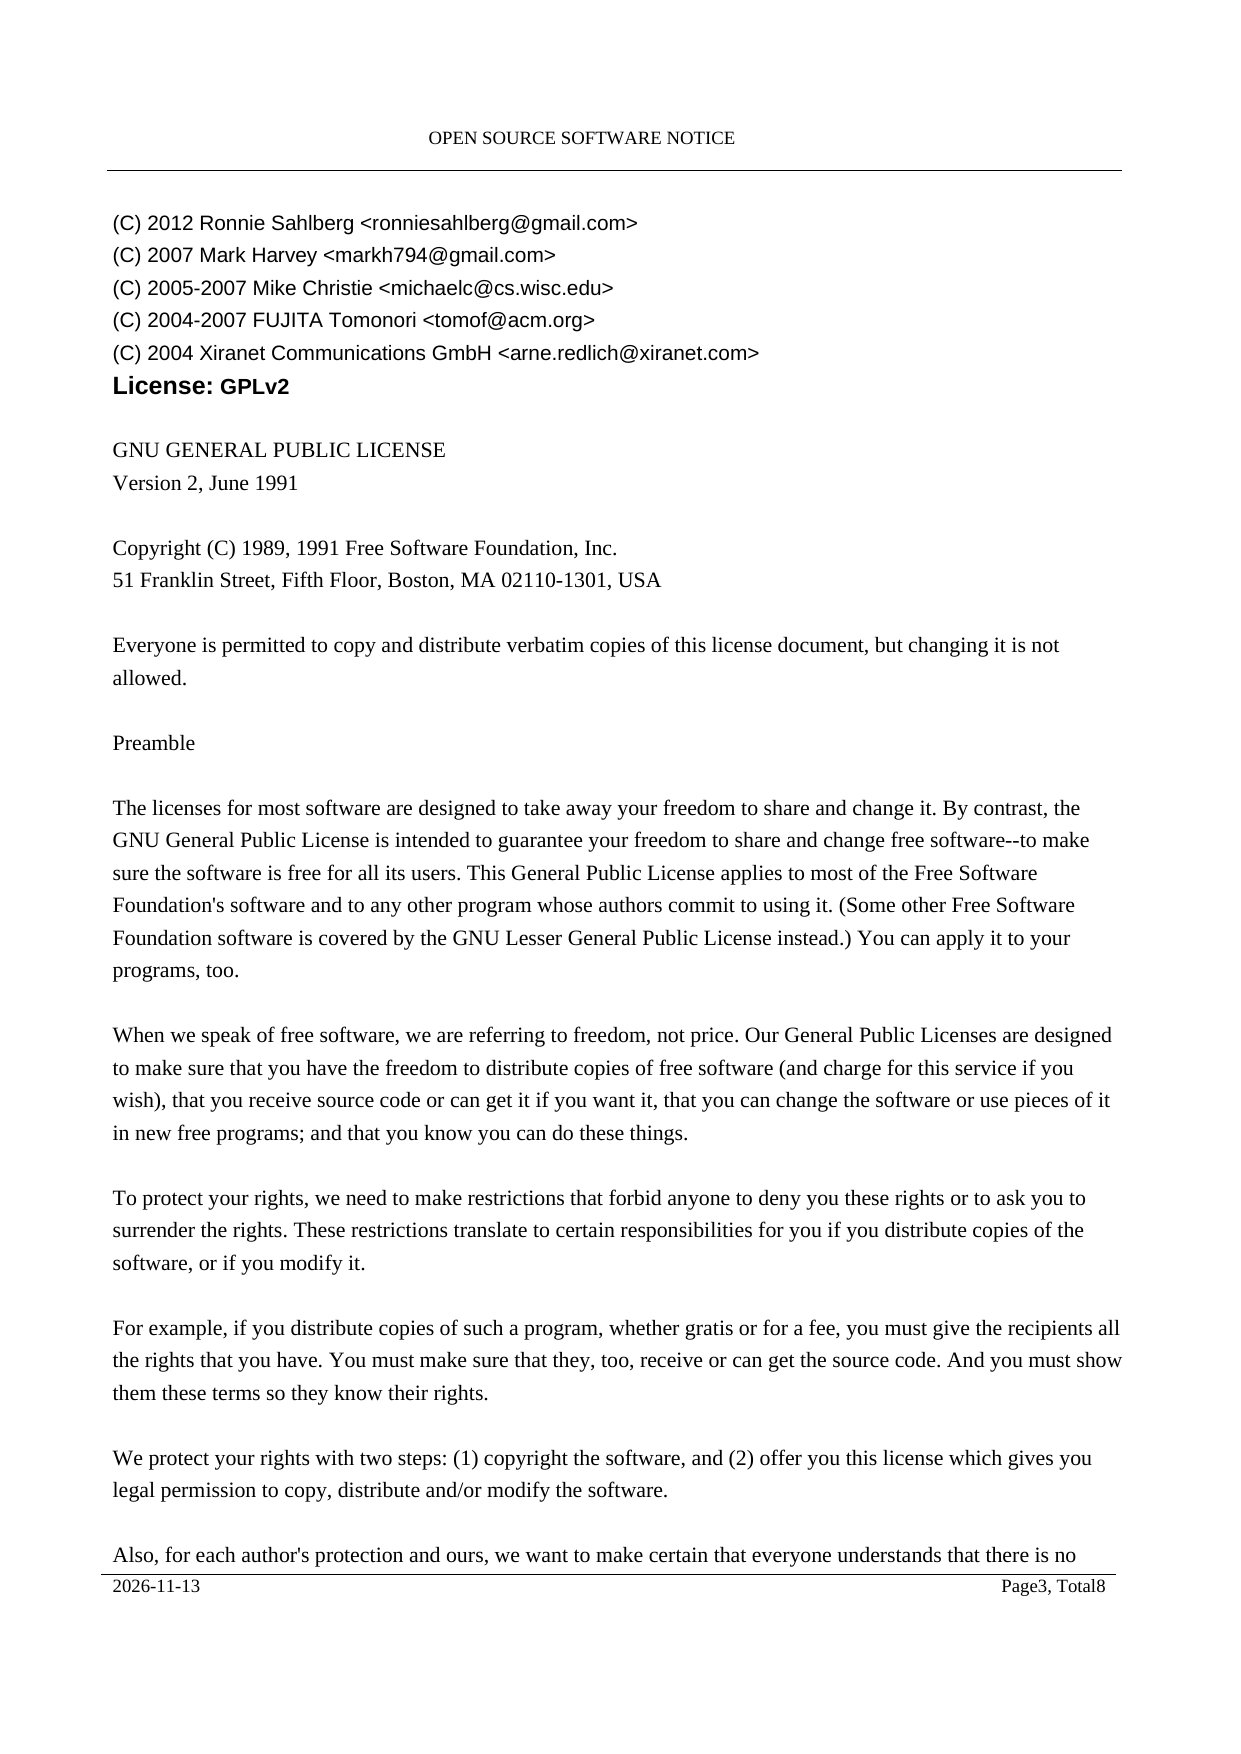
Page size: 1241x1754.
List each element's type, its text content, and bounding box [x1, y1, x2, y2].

text (C) 2004-2007 FUJITA Tomonori <tomof@acm.org> [112, 304, 1128, 336]
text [112, 369, 1128, 1571]
text (C) 2004 Xiranet Communications GmbH <arne.redlich@xiranet.com> [112, 336, 1128, 369]
text (C) 2005-2007 Mike Christie <michaelc@cs.wisc.edu> [112, 271, 1128, 304]
text (C) 2007 Mark Harvey <markh794@gmail.com> [112, 239, 1128, 271]
text (C) 2012 Ronnie Sahlberg <ronniesahlberg@gmail.com> [112, 206, 1128, 239]
